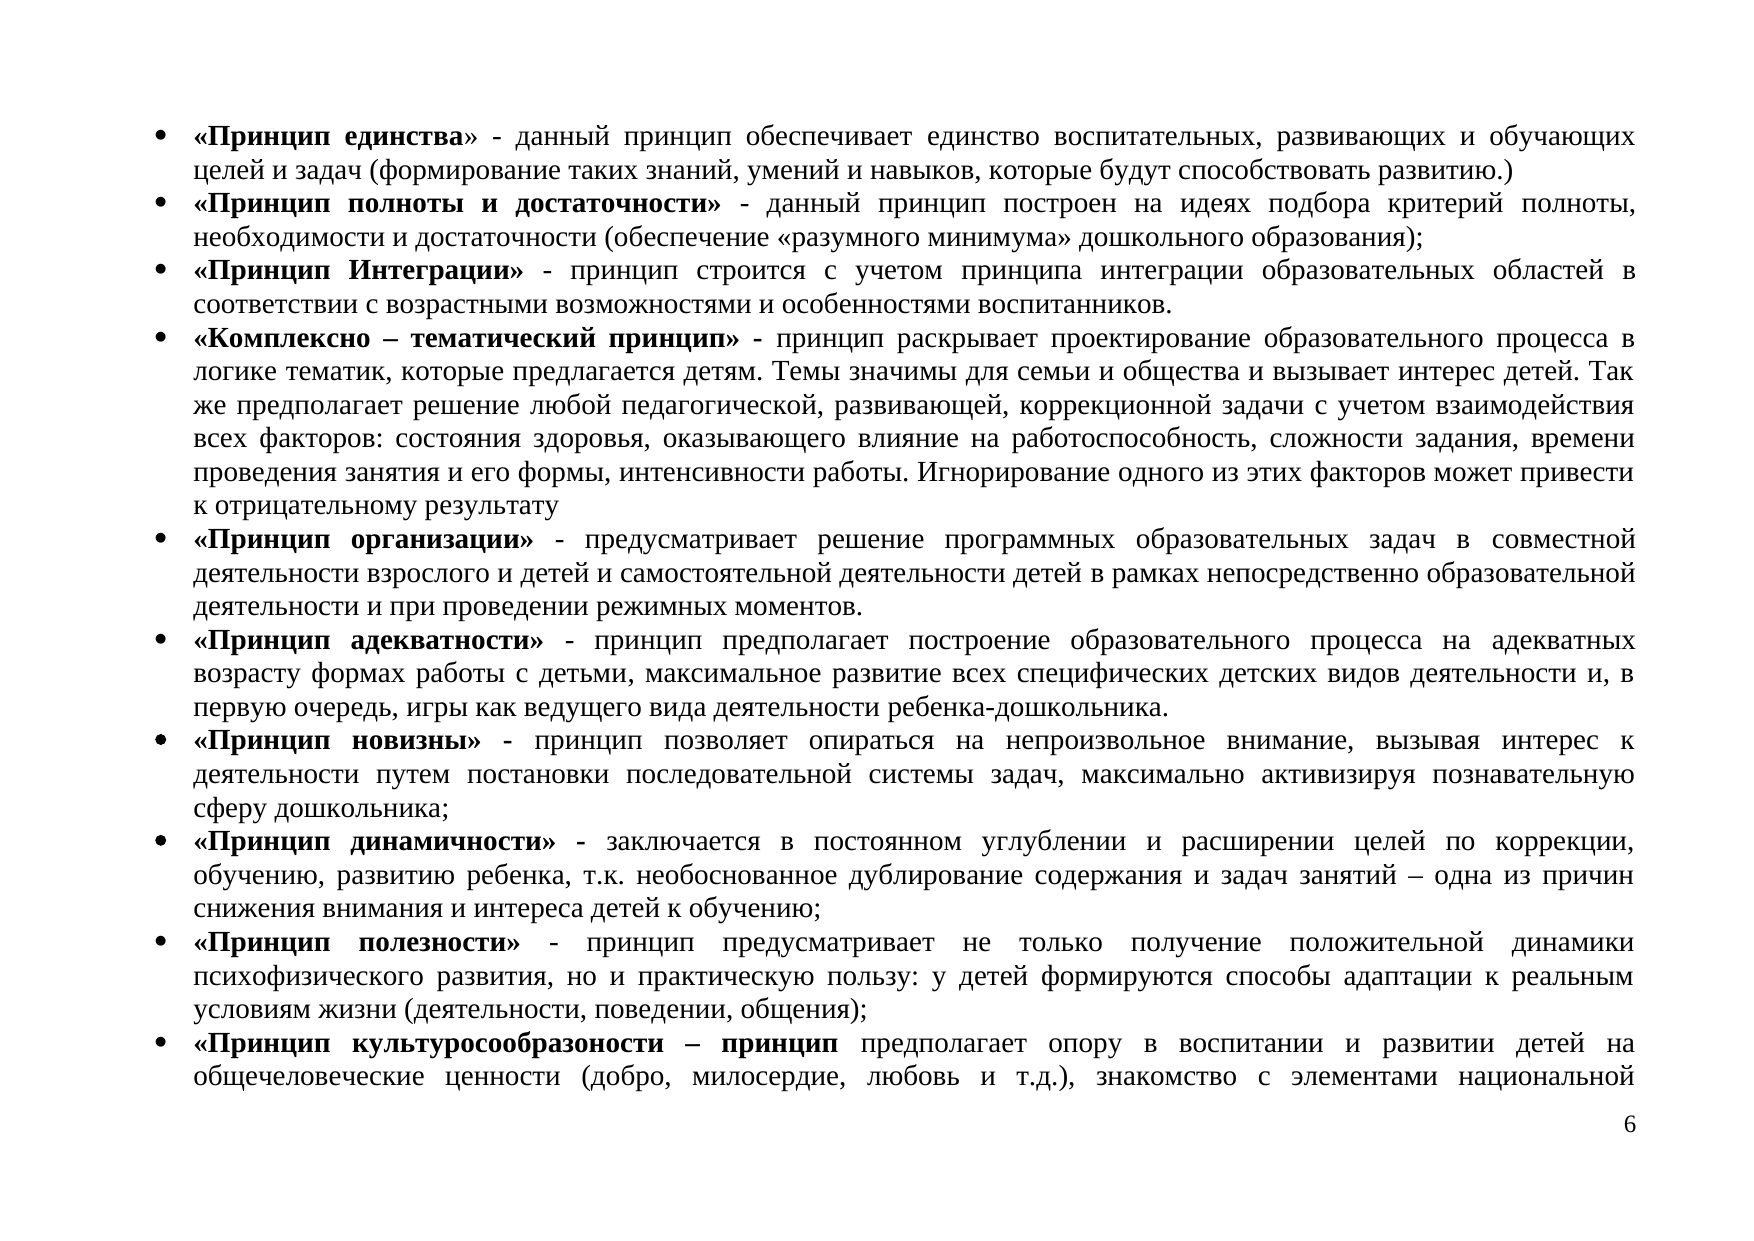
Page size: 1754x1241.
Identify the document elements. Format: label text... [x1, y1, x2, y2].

list «Принцип единства» - данный принцип обеспечивает единство воспитательных, развивающих и обучающих целей и задач (формирование таких знаний, умений и навыков, которые будут способствовать развитию.) [156, 118, 1636, 185]
list «Принцип полезности» - принцип предусматривает не только получение положительной динамики психофизического развития, но и практическую пользу: у детей формируются способы адаптации к реальным условиям жизни (деятельности, поведении, общения); [156, 924, 1636, 1025]
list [156, 1025, 1636, 1092]
list «Принцип Интеграции» - принцип строится с учетом принципа интеграции образовательных областей в соответствии с возрастными возможностями и особенностями воспитанников. [156, 252, 1636, 320]
list «Принцип новизны» - принцип позволяет опираться на непроизвольное внимание, вызывая интерес к деятельности путем постановки последовательной системы задач, максимально активизируя познавательную сферу дошкольника; [156, 722, 1636, 823]
list «Принцип полноты и достаточности» - данный принцип построен на идеях подбора критерий полноты, необходимости и достаточности (обеспечение «разумного минимума» дошкольного образования); [156, 185, 1636, 252]
list «Комплексно – тематический принцип» - принцип раскрывает проектирование образовательного процесса в логике тематик, которые предлагается детям. Темы значимы для семьи и общества и вызывает интерес детей. Так же предполагает решение любой педагогической, развивающей, коррекционной задачи с учетом взаимодействия всех факторов: состояния здоровья, оказывающего влияние на работоспособность, сложности задания, времени проведения занятия и его формы, интенсивности работы. Игнорирование одного из этих факторов может привести к отрицательному результату [156, 320, 1636, 521]
list «Принцип адекватности» - принцип предполагает построение образовательного процесса на адекватных возрасту формах работы с детьми, максимальное развитие всех специфических детских видов деятельности и, в первую очередь, игры как ведущего вида деятельности ребенка-дошкольника. [156, 622, 1636, 722]
list «Принцип организации» - предусматривает решение программных образовательных задач в совместной деятельности взрослого и детей и самостоятельной деятельности детей в рамках непосредственно образовательной деятельности и при проведении режимных моментов. [156, 521, 1636, 622]
list «Принцип динамичности» - заключается в постоянном углублении и расширении целей по коррекции, обучению, развитию ребенка, т.к. необоснованное дублирование содержания и задач занятий – одна из причин снижения внимания и интереса детей к обучению; [156, 823, 1636, 924]
